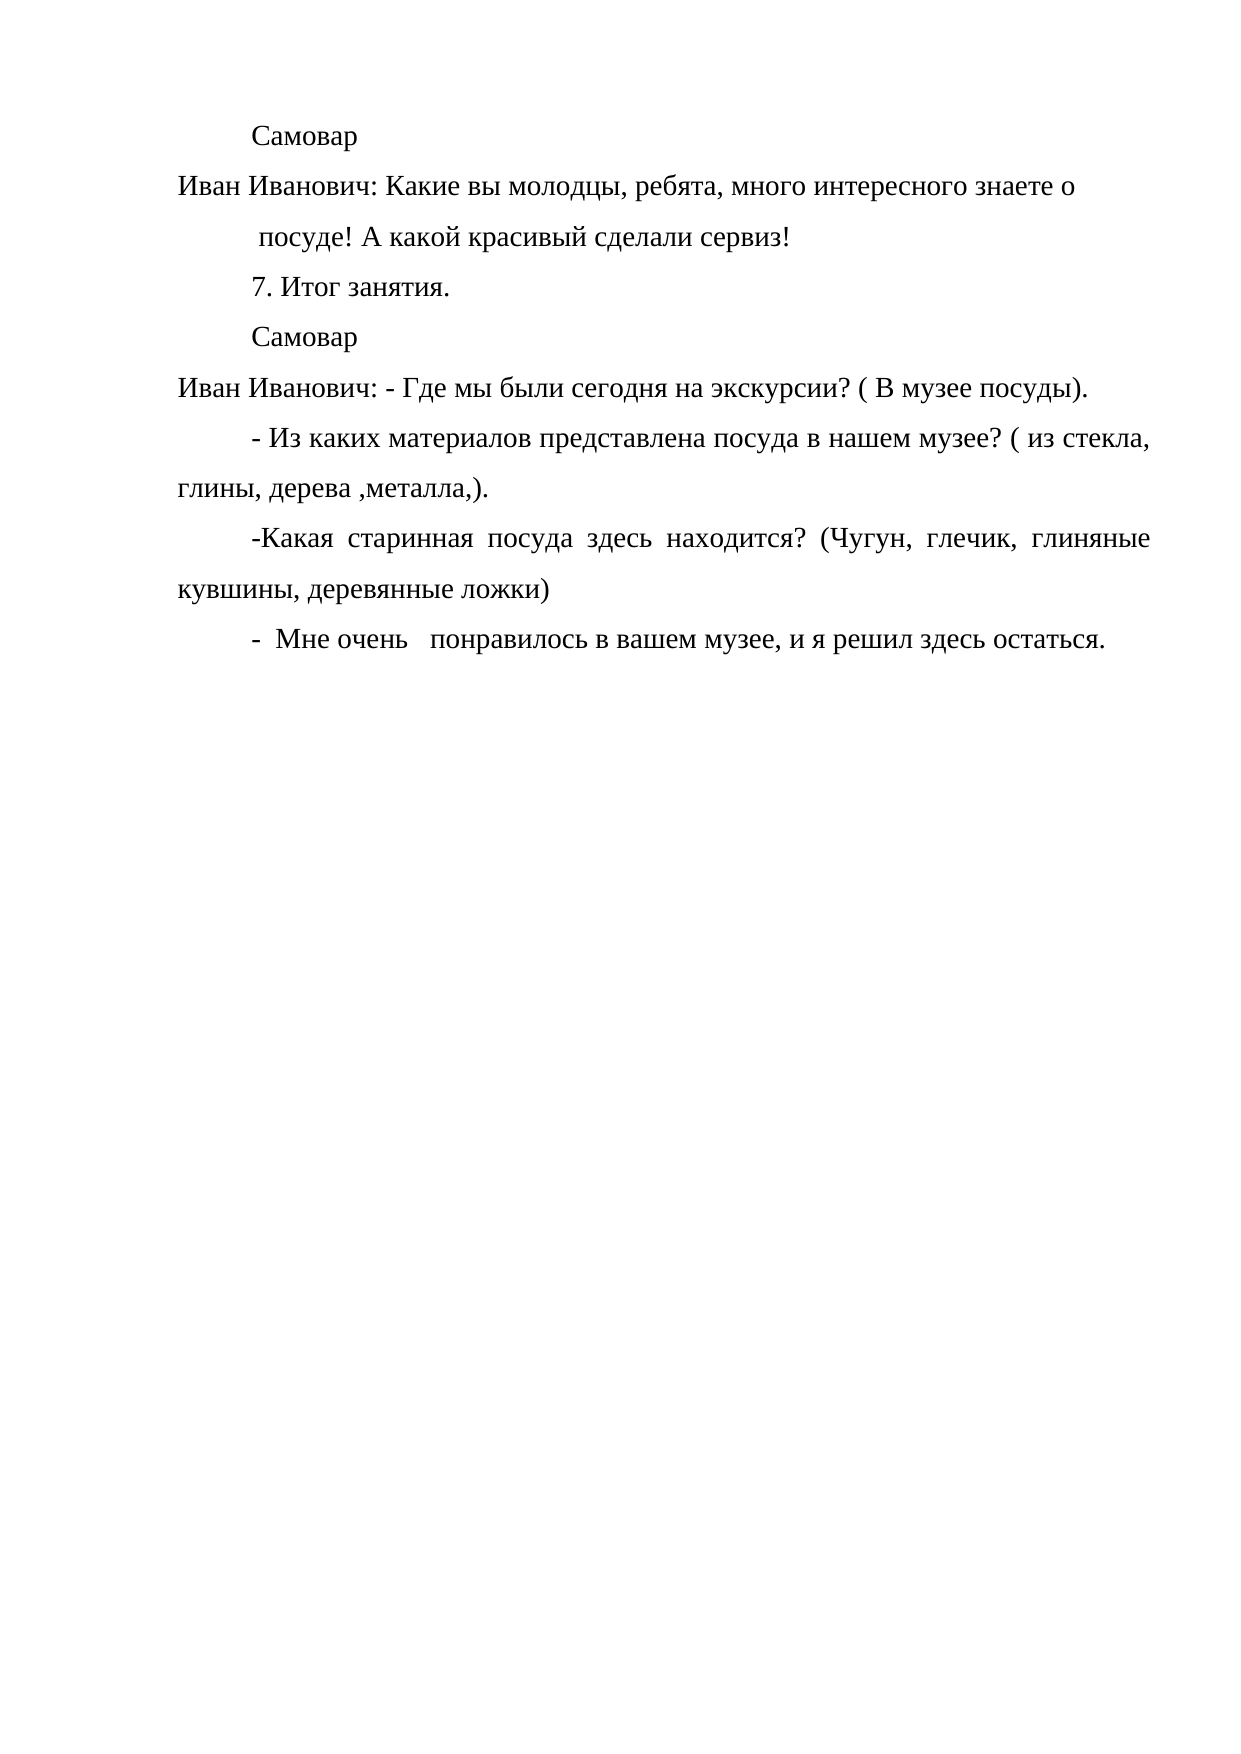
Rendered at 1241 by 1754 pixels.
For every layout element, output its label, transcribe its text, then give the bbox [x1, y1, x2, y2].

text 7. Итог занятия. [177, 269, 1152, 303]
text Самовар Иван Иванович: Какие вы молодцы, ребята, много интересного знаете о [177, 118, 1152, 202]
text - Мне очень понравилось в вашем музее, и я решил здесь остаться. [177, 621, 1152, 655]
text - Из каких материалов представлена посуда в нашем музее? ( из стекла, глины, дерева ,металла,). [177, 420, 1152, 504]
text Самовар Иван Иванович: - Где мы были сегодня на экскурсии? ( В музее посуды). [177, 319, 1152, 403]
text -Какая старинная посуда здесь находится? (Чугун, глечик, глиняные кувшины, деревянные ложки) [177, 521, 1152, 604]
text посуде! А какой красивый сделали сервиз! [177, 219, 1152, 252]
